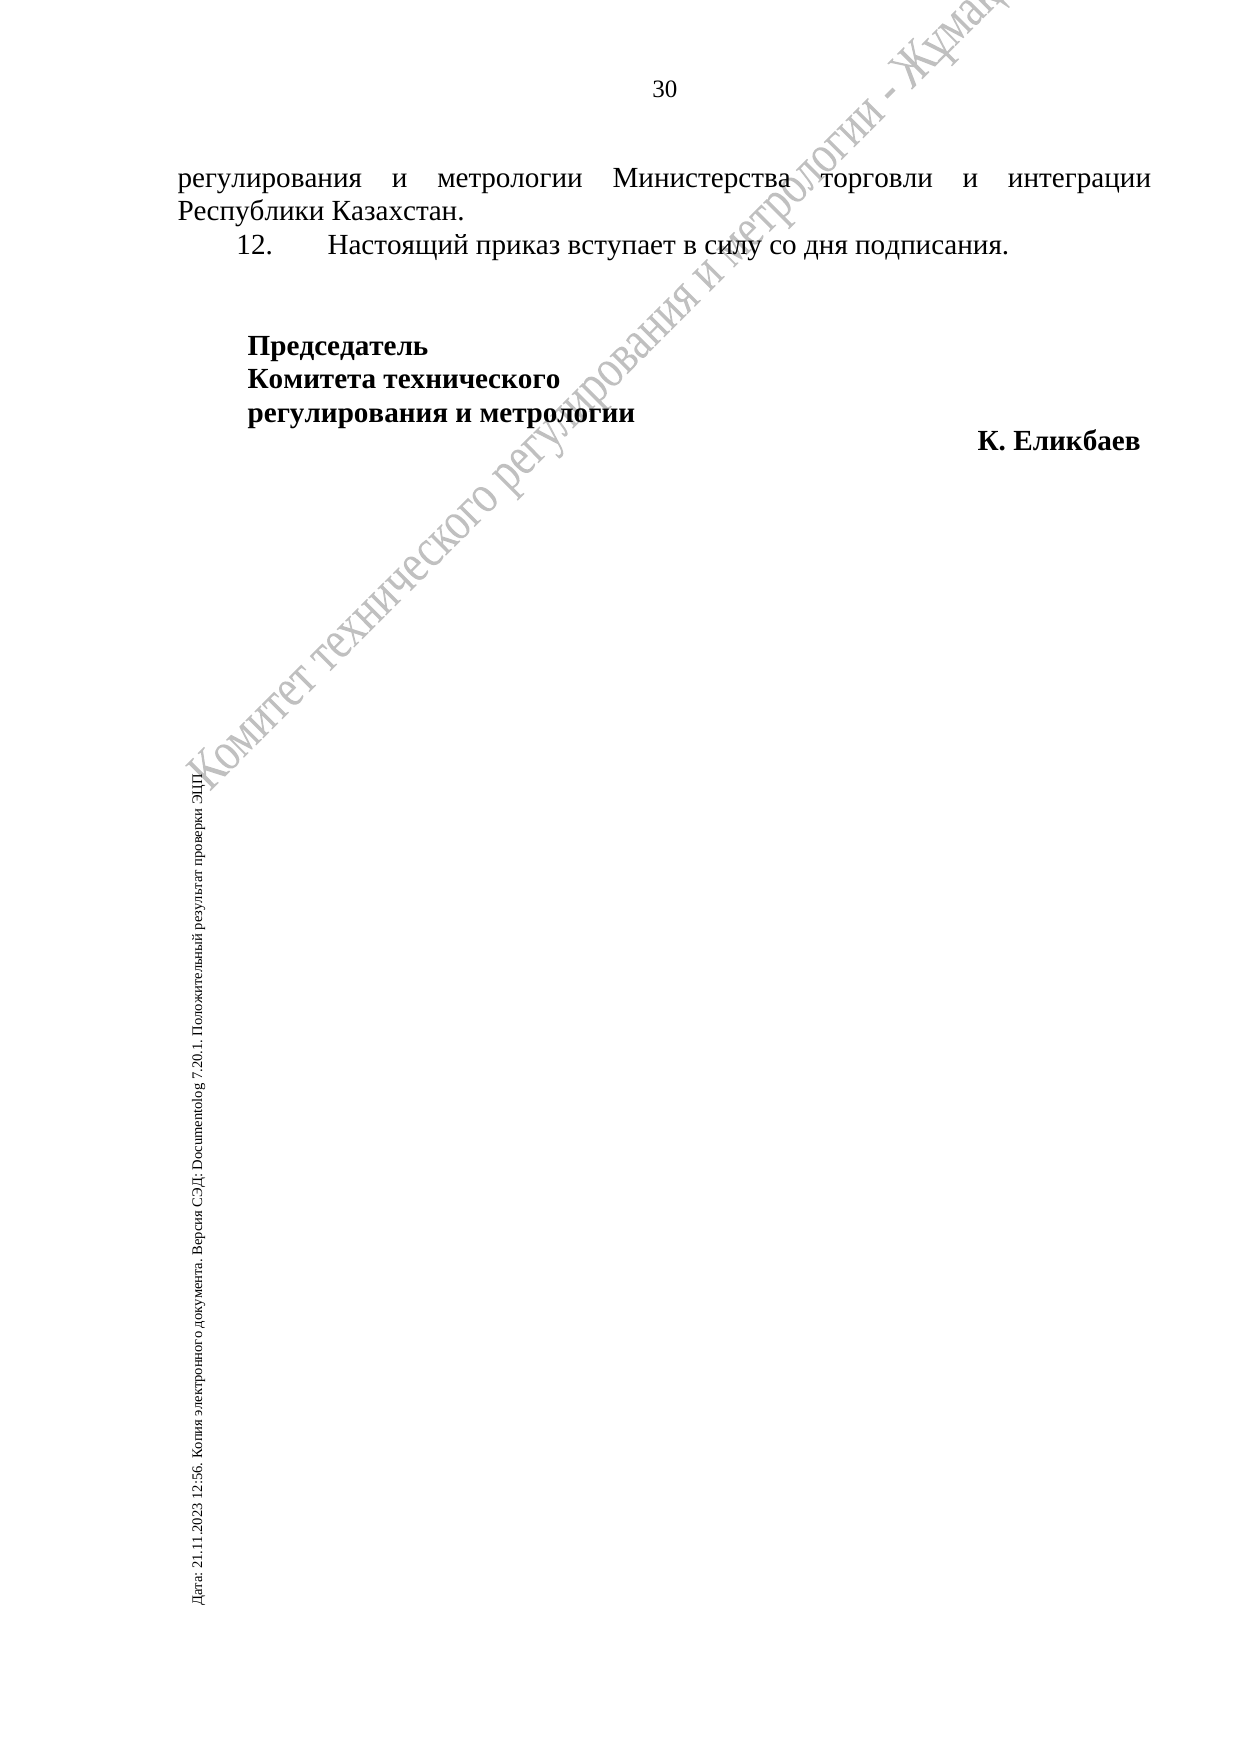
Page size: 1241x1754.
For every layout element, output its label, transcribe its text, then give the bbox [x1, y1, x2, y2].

table_header Председатель Комитета технического регулирования и метрологии [177, 261, 670, 457]
table_header К. Еликбаев [670, 261, 1152, 457]
list Настоящий приказ вступает в силу со дня подписания. [177, 227, 1152, 261]
list Контроль за исполнением настоящего приказа возложить на курирующего заместителя председателя Комитета технического регулирования и метрологии Министерства торговли и интеграции Республики Казахстан. [177, 160, 1152, 227]
